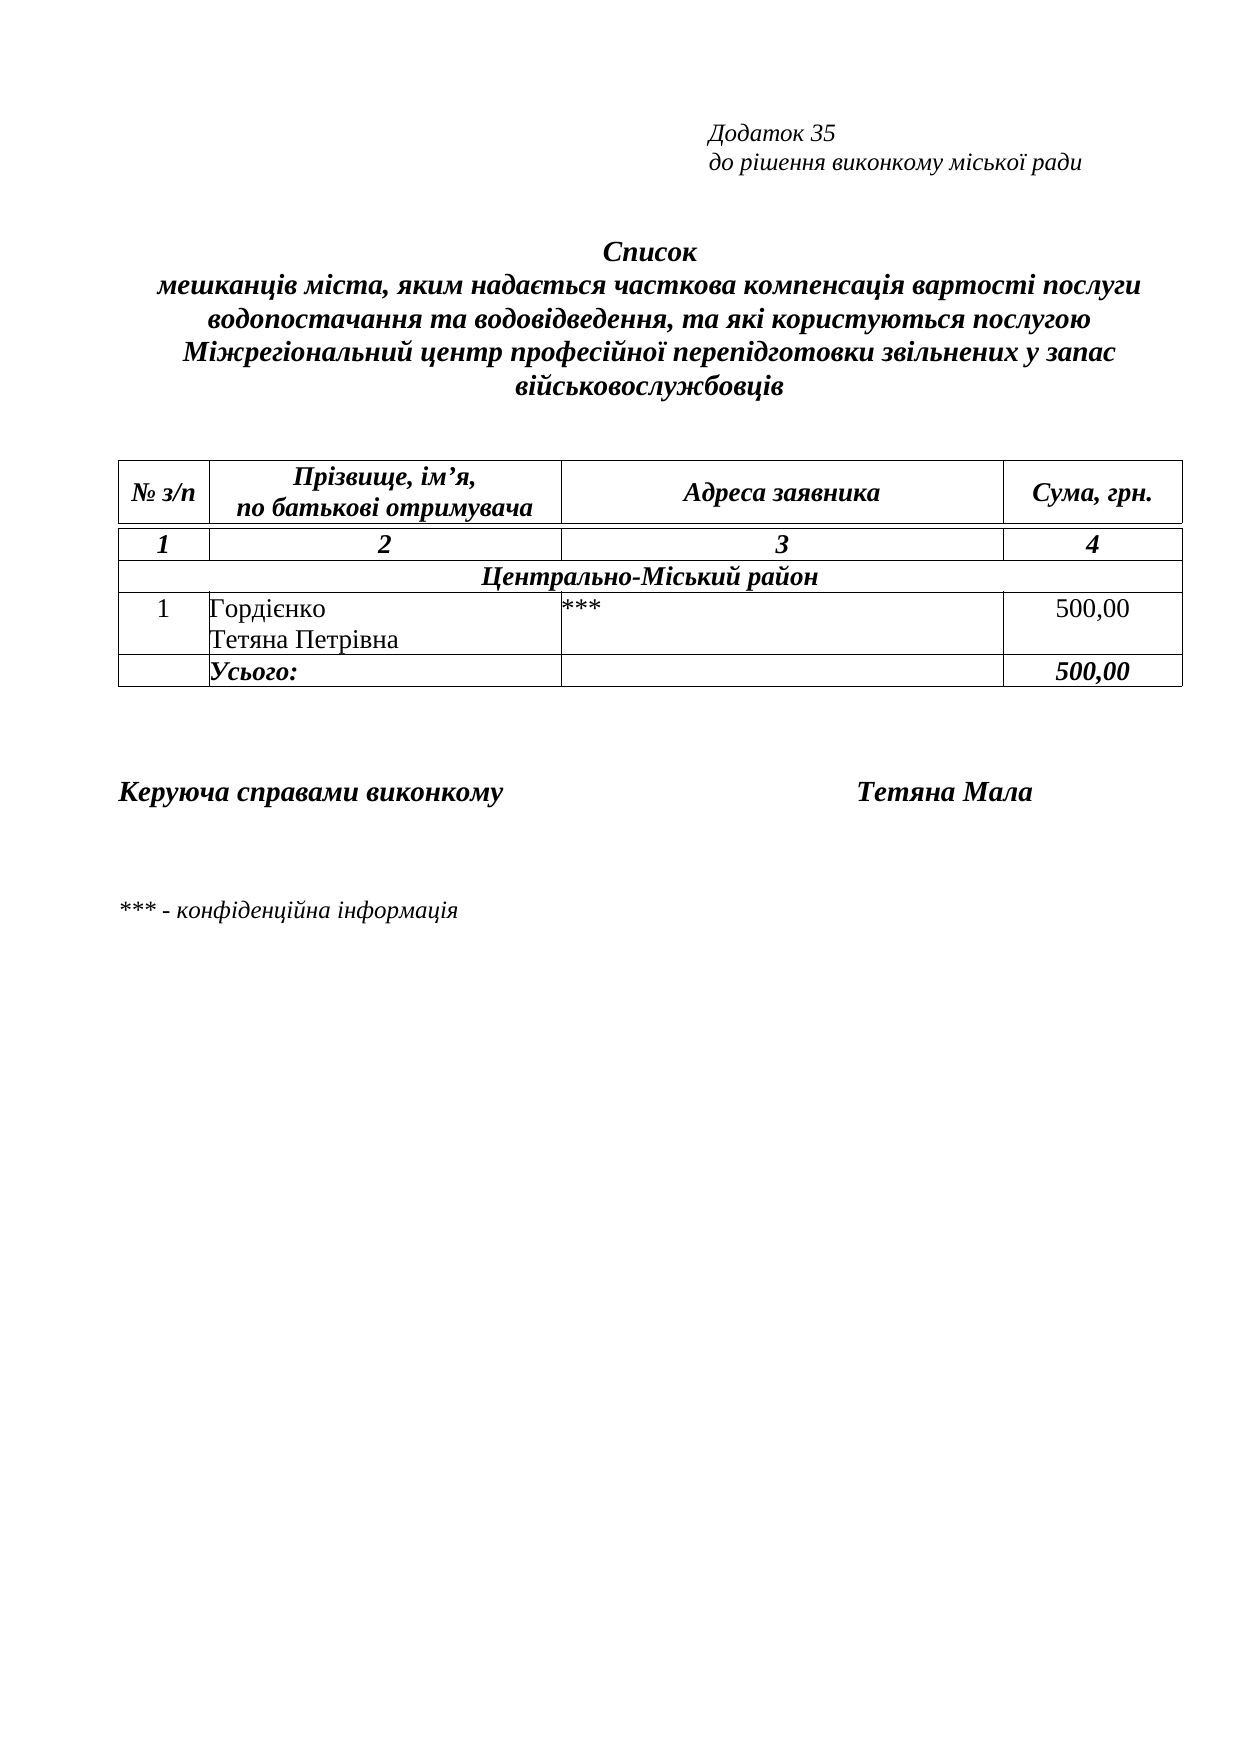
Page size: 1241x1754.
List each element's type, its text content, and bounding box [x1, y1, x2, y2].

table_header Прізвище, ім’я, по батькові отримувача [210, 461, 561, 523]
table_header Адреса заявника [562, 461, 1003, 523]
table_cell Центрально-Міський район [119, 561, 1182, 591]
table_cell Гордієнко Тетяна Петрівна [210, 593, 561, 654]
table_header 1 [119, 529, 209, 560]
table_header 3 [562, 529, 1003, 560]
text *** - конфіденційна інформація [118, 895, 1181, 924]
table_header № з/п [119, 461, 209, 523]
table_cell 1 [119, 593, 209, 654]
table_cell 500,00 [1004, 593, 1182, 654]
table_cell [562, 655, 1003, 686]
subtitle Додаток 35 до рішення виконкому міської ради [708, 118, 1181, 176]
table_cell *** [562, 593, 1003, 654]
table_header Сума, грн. [1004, 461, 1182, 523]
table_cell [119, 655, 209, 686]
text Керуюча справами виконкому Тетяна Мала [118, 774, 1181, 807]
table_cell Усього: [210, 655, 561, 686]
subtitle Список мешканців міста, яким надається часткова компенсація вартості послуги водопостачання та водовідведення, та які користуються послугою Міжрегіональний центр професійної перепідготовки звільнених у запас військовослужбовців [118, 234, 1181, 402]
table_header 2 [210, 529, 561, 560]
table_cell 500,00 [1004, 655, 1182, 686]
table_header 4 [1004, 529, 1182, 560]
